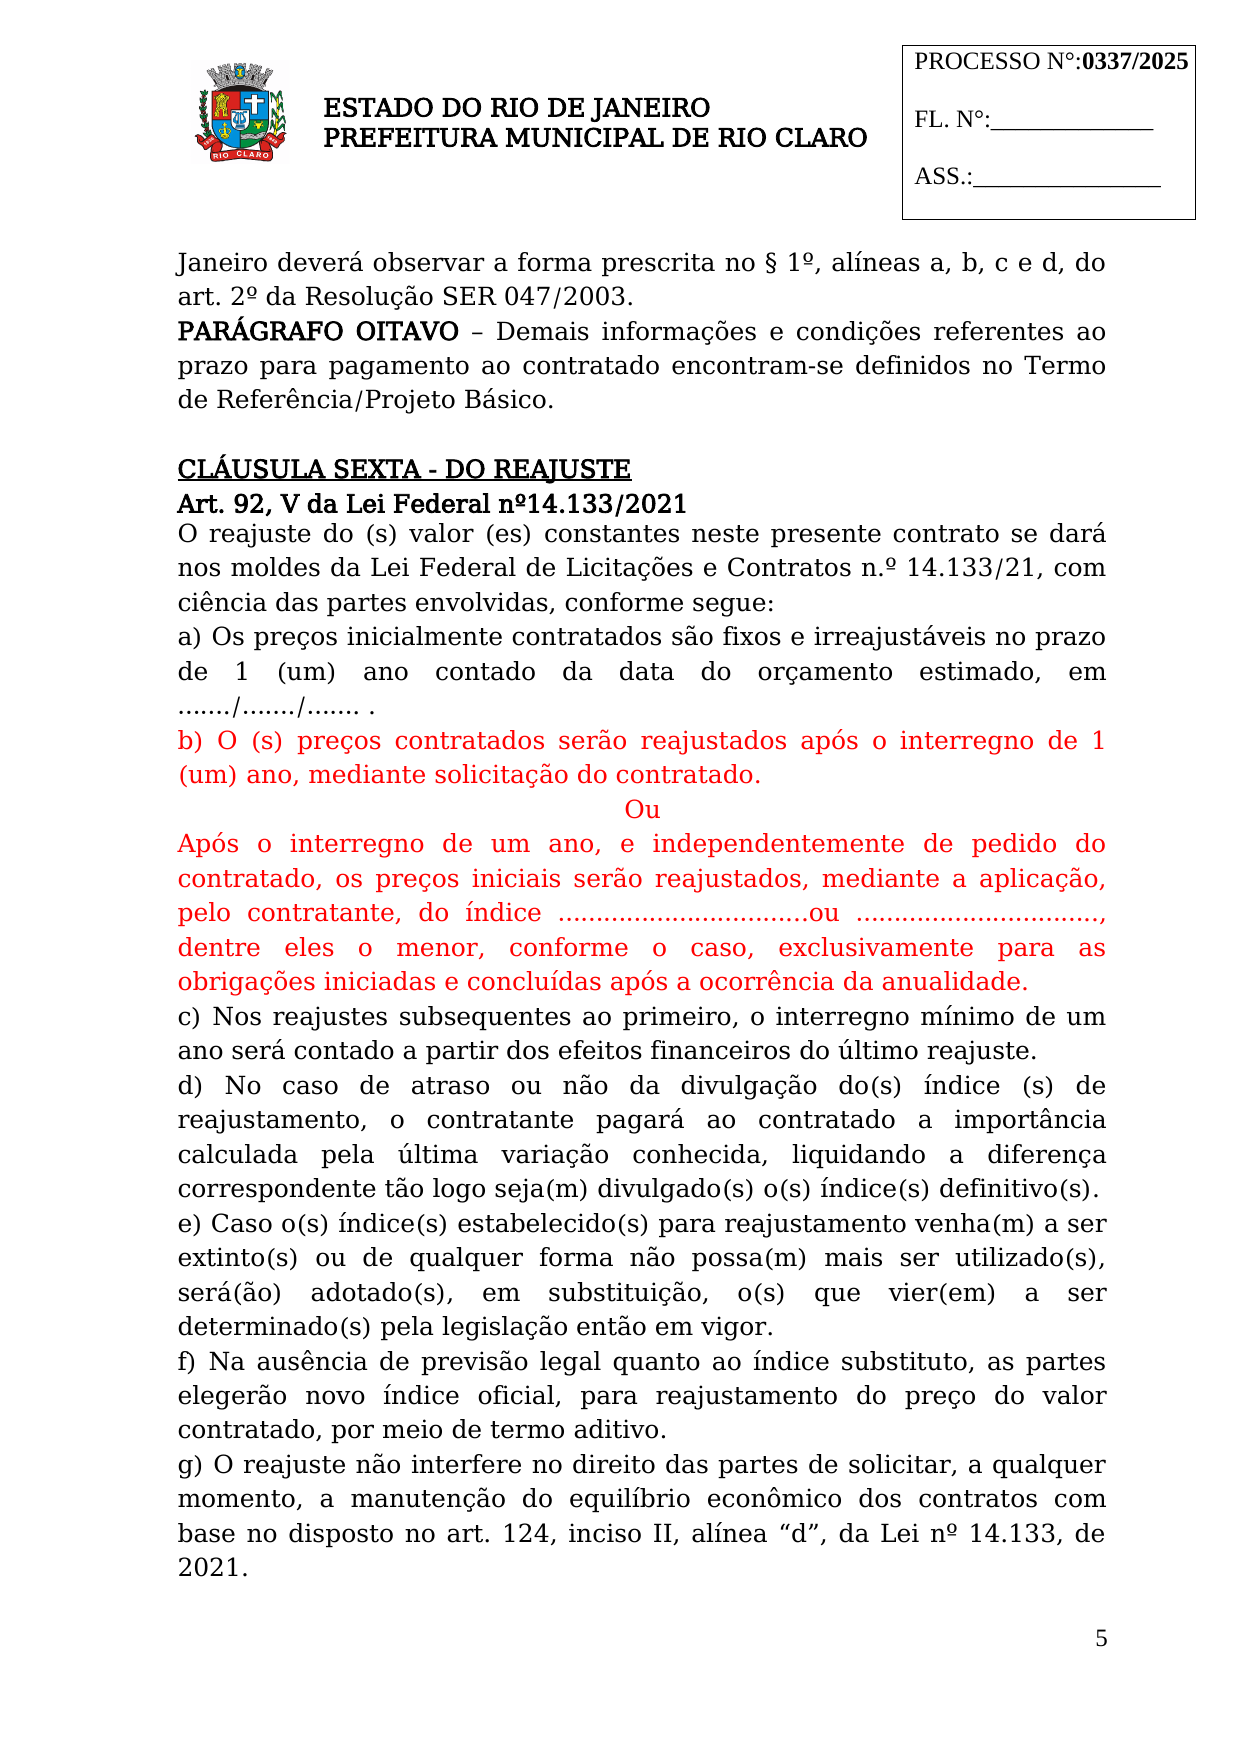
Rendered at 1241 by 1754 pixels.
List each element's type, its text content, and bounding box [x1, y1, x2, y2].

text CLÁUSULA SEXTA - DO REAJUSTE [177, 453, 1107, 483]
text PARÁGRAFO OITAVO – Demais informações e condições referentes ao prazo para pagamento ao contratado encontram-se definidos no Termo de Referência/Projeto Básico. [177, 315, 1107, 414]
text d) No caso de atraso ou não da divulgação do(s) índice (s) de reajustamento, o contratante pagará ao contratado a importância calculada pela última variação conhecida, liquidando a diferença correspondente tão logo seja(m) divulgado(s) o(s) índice(s) definitivo(s). [177, 1069, 1107, 1203]
text a) Os preços inicialmente contratados são fixos e irreajustáveis no prazo de 1 (um) ano contado da data do orçamento estimado, em ……./……./……. . [177, 621, 1107, 720]
text Ou [177, 793, 1107, 823]
picture [190, 60, 290, 165]
text e) Caso o(s) índice(s) estabelecido(s) para reajustamento venha(m) a ser extinto(s) ou de qualquer forma não possa(m) mais ser utilizado(s), será(ão) adotado(s), em substituição, o(s) que vier(em) a ser determinado(s) pela legislação então em vigor. [177, 1207, 1107, 1341]
text f) Na ausência de previsão legal quanto ao índice substituto, as partes elegerão novo índice oficial, para reajustamento do preço do valor contratado, por meio de termo aditivo. [177, 1345, 1107, 1444]
text Após o interregno de um ano, e independentemente de pedido do contratado, os preços iniciais serão reajustados, mediante a aplicação, pelo contratante, do índice …………………………...ou ………………………….., dentre eles o menor, conforme o caso, exclusivamente para as obrigações iniciadas e concluídas após a ocorrência da anualidade. [177, 828, 1107, 996]
text c) Nos reajustes subsequentes ao primeiro, o interregno mínimo de um ano será contado a partir dos efeitos financeiros do último reajuste. [177, 1000, 1107, 1065]
text O reajuste do (s) valor (es) constantes neste presente contrato se dará nos moldes da Lei Federal de Licitações e Contratos n.º 14.133/21, com ciência das partes envolvidas, conforme segue: [177, 518, 1107, 617]
text Art. 92, V da Lei Federal nº14.133/2021 [177, 488, 1107, 518]
text b) O (s) preços contratados serão reajustados após o interregno de 1 (um) ano, mediante solicitação do contratado. [177, 724, 1107, 789]
text g) O reajuste não interfere no direito das partes de solicitar, a qualquer momento, a manutenção do equilíbrio econômico dos contratos com base no disposto no art. 124, inciso II, alínea “d”, da Lei nº 14.133, de 2021. [177, 1448, 1107, 1582]
